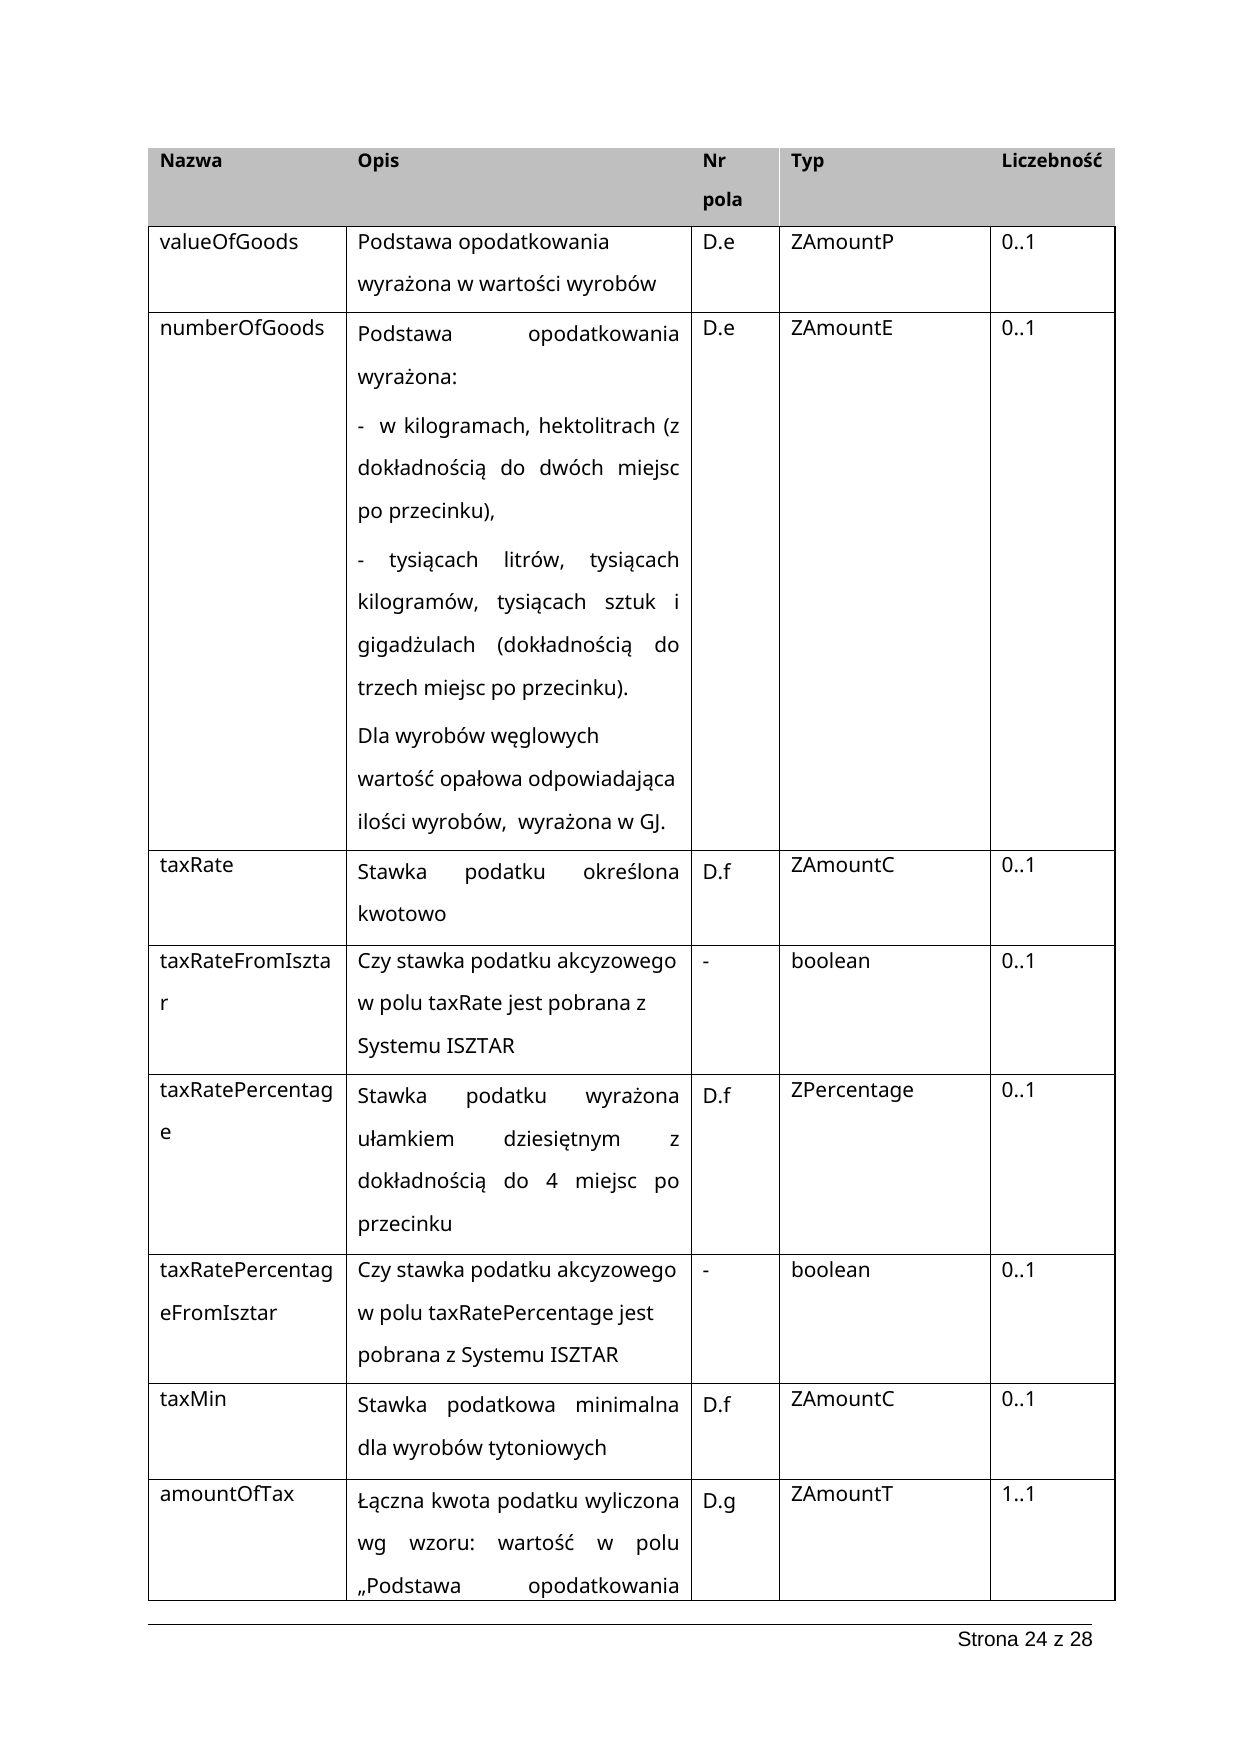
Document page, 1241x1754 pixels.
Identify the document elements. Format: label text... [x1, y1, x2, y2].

table_cell D.f [692, 851, 779, 945]
table_cell ZPercentage [780, 1075, 990, 1254]
table_cell 0..1 [991, 1384, 1114, 1478]
table_cell Stawka podatku określona kwotowo [347, 851, 691, 945]
table_cell ZAmountE [780, 313, 990, 849]
table_cell 0..1 [991, 1075, 1114, 1254]
table_cell taxMin [149, 1384, 346, 1478]
table_cell Stawka podatku wyrażona ułamkiem dziesiętnym z dokładnością do 4 miejsc po przecinku [347, 1075, 691, 1254]
table_cell Stawka podatkowa minimalna dla wyrobów tytoniowych [347, 1384, 691, 1478]
table_cell D.e [692, 313, 779, 849]
table_cell taxRatePercentage [149, 1075, 346, 1254]
table_cell Czy stawka podatku akcyzowego w polu taxRatePercentage jest pobrana z Systemu ISZTAR [347, 1255, 691, 1383]
table_cell Podstawa opodatkowania wyrażona: - w kilogramach, hektolitrach (z dokładnością do dwóch miejsc po przecinku), - tysiącach litrów, tysiącach kilogramów, tysiącach sztuk i gigadżulach (dokładnością do trzech miejsc po przecinku). Dla wyrobów węglowych wartość opałowa odpowiadająca ilości wyrobów, wyrażona w GJ. [347, 313, 691, 849]
table_cell D.f [692, 1075, 779, 1254]
table_cell D.e [692, 227, 779, 312]
table_cell ZAmountC [780, 851, 990, 945]
table_cell taxRate [149, 851, 346, 945]
table_cell Czy stawka podatku akcyzowego w polu taxRate jest pobrana z Systemu ISZTAR [347, 946, 691, 1074]
table_cell Podstawa opodatkowania wyrażona w wartości wyrobów [347, 227, 691, 312]
table_cell amountOfTax [149, 1480, 346, 1599]
table_header Typ [780, 148, 990, 226]
table_cell 0..1 [991, 851, 1114, 945]
table_cell D.g [692, 1480, 779, 1599]
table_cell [347, 1480, 691, 1599]
table_cell valueOfGoods [149, 227, 346, 312]
table_cell 0..1 [991, 1255, 1114, 1383]
table_cell ZAmountT [780, 1480, 990, 1599]
table_header Liczebność [990, 148, 1115, 226]
table_cell boolean [780, 946, 990, 1074]
table_cell taxRateFromIsztar [149, 946, 346, 1074]
table_cell - [692, 1255, 779, 1383]
table_cell - [692, 946, 779, 1074]
table_header Nr pola [691, 148, 779, 226]
table_cell boolean [780, 1255, 990, 1383]
table_cell 0..1 [991, 227, 1114, 312]
table_header Nazwa [148, 148, 346, 226]
table_cell ZAmountP [780, 227, 990, 312]
table_cell taxRatePercentageFromIsztar [149, 1255, 346, 1383]
table_cell numberOfGoods [149, 313, 346, 849]
table_cell D.f [692, 1384, 779, 1478]
table_cell 0..1 [991, 313, 1114, 849]
table_header Opis [346, 148, 691, 226]
table_cell 1..1 [991, 1480, 1114, 1599]
table_cell ZAmountC [780, 1384, 990, 1478]
table_cell 0..1 [991, 946, 1114, 1074]
